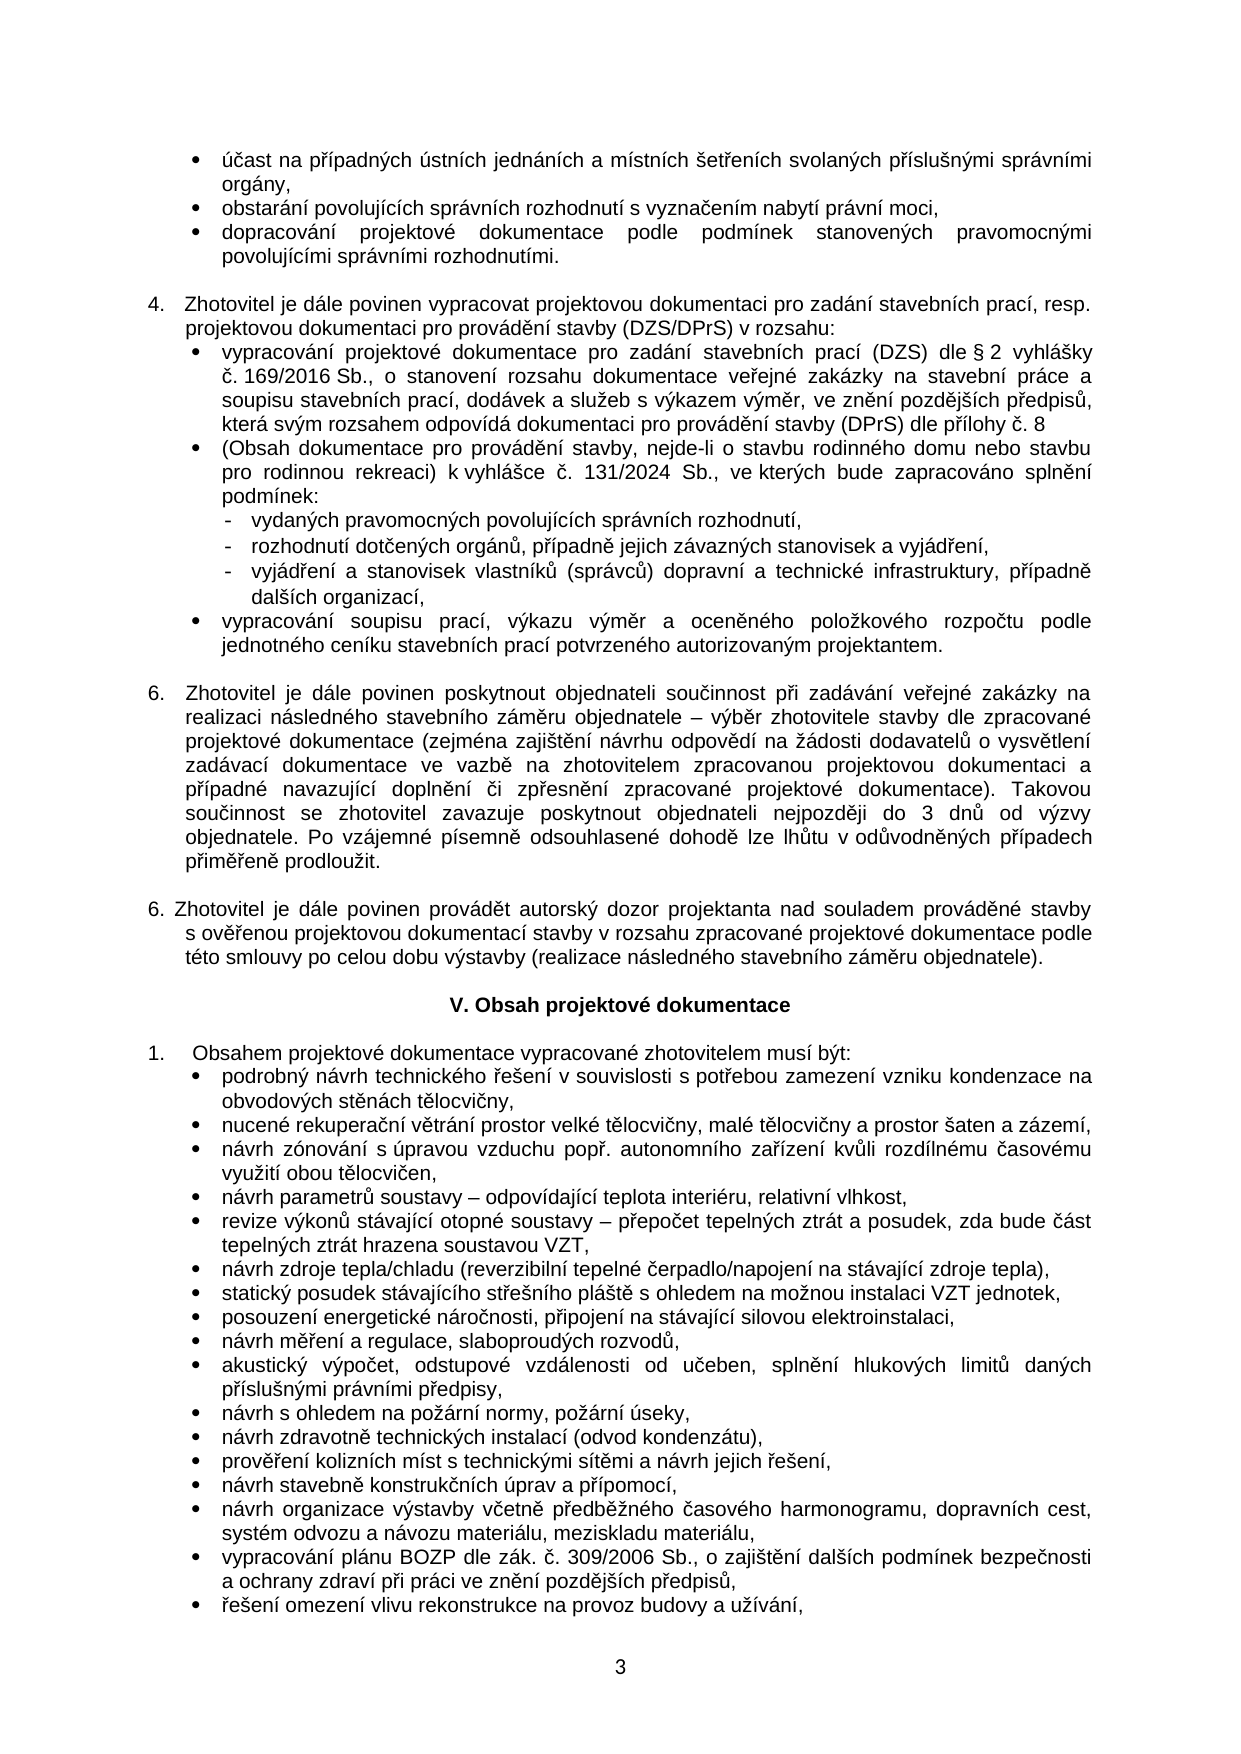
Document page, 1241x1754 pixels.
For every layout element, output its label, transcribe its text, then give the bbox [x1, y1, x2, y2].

list revize výkonů stávající otopné soustavy – přepočet tepelných ztrát a posudek, zda bude část tepelných ztrát hrazena soustavou VZT, [192, 1208, 1092, 1257]
text 6. Zhotovitel je dále povinen provádět autorský dozor projektanta nad souladem prováděné stavby s ověřenou projektovou dokumentací stavby v rozsahu zpracované projektové dokumentace podle této smlouvy po celou dobu výstavby (realizace následného stavebního záměru objednatele). [148, 897, 1092, 968]
list vyjádření a stanovisek vlastníků (správců) dopravní a technické infrastruktury, případně dalších organizací, [222, 559, 1092, 609]
list dopracování projektové dokumentace podle podmínek stanovených pravomocnými povolujícími správními rozhodnutími. [192, 220, 1092, 268]
list rozhodnutí dotčených orgánů, případně jejich závazných stanovisek a vyjádření, [222, 533, 1092, 559]
list vypracování plánu BOZP dle zák. č. 309/2006 Sb., o zajištění dalších podmínek bezpečnosti a ochrany zdraví při práci ve znění pozdějších předpisů, [192, 1545, 1092, 1593]
list obstarání povolujících správních rozhodnutí s vyznačením nabytí právní moci, [192, 196, 1092, 220]
text 4. Zhotovitel je dále povinen vypracovat projektovou dokumentaci pro zadání stavebních prací, resp. projektovou dokumentaci pro provádění stavby (DZS/DPrS) v rozsahu: [148, 292, 1092, 340]
list vypracování projektové dokumentace pro zadání stavebních prací (DZS) dle § 2 vyhlášky č. 169/2016 Sb., o stanovení rozsahu dokumentace veřejné zakázky na stavební práce a soupisu stavebních prací, dodávek a služeb s výkazem výměr, ve znění pozdějších předpisů, která svým rozsahem odpovídá dokumentaci pro provádění stavby (DPrS) dle přílohy č. 8 [192, 340, 1092, 436]
list vypracování soupisu prací, výkazu výměr a oceněného položkového rozpočtu podle jednotného ceníku stavebních prací potvrzeného autorizovaným projektantem. [192, 609, 1092, 657]
list účast na případných ústních jednáních a místních šetřeních svolaných příslušnými správními orgány, [192, 148, 1092, 196]
list posouzení energetické náročnosti, připojení na stávající silovou elektroinstalaci, [192, 1305, 1092, 1329]
list návrh měření a regulace, slaboproudých rozvodů, [192, 1329, 1092, 1353]
list statický posudek stávajícího střešního pláště s ohledem na možnou instalaci VZT jednotek, [192, 1281, 1092, 1305]
text 6. Zhotovitel je dále povinen poskytnout objednateli součinnost při zadávání veřejné zakázky na realizaci následného stavebního záměru objednatele – výběr zhotovitele stavby dle zpracované projektové dokumentace (zejména zajištění návrhu odpovědí na žádosti dodavatelů o vysvětlení zadávací dokumentace ve vazbě na zhotovitelem zpracovanou projektovou dokumentaci a případné navazující doplnění či zpřesnění zpracované projektové dokumentace). Takovou součinnost se zhotovitel zavazuje poskytnout objednateli nejpozději do 3 dnů od výzvy objednatele. Po vzájemné písemně odsouhlasené dohodě lze lhůtu v odůvodněných případech přiměřeně prodloužit. [148, 681, 1092, 873]
list vydaných pravomocných povolujících správních rozhodnutí, [222, 508, 1092, 533]
list návrh zdroje tepla/chladu (reverzibilní tepelné čerpadlo/napojení na stávající zdroje tepla), [192, 1257, 1092, 1281]
text V. Obsah projektové dokumentace [148, 992, 1092, 1016]
list akustický výpočet, odstupové vzdálenosti od učeben, splnění hlukových limitů daných příslušnými právními předpisy, [192, 1353, 1092, 1401]
list návrh s ohledem na požární normy, požární úseky, [192, 1401, 1092, 1425]
list podrobný návrh technického řešení v souvislosti s potřebou zamezení vzniku kondenzace na obvodových stěnách tělocvičny, [192, 1064, 1092, 1112]
list návrh organizace výstavby včetně předběžného časového harmonogramu, dopravních cest, systém odvozu a návozu materiálu, meziskladu materiálu, [192, 1497, 1092, 1545]
list návrh zónování s úpravou vzduchu popř. autonomního zařízení kvůli rozdílnému časovému využití obou tělocvičen, [192, 1136, 1092, 1184]
list návrh stavebně konstrukčních úprav a přípomocí, [192, 1473, 1092, 1497]
list (Obsah dokumentace pro provádění stavby, nejde-li o stavbu rodinného domu nebo stavbu pro rodinnou rekreaci) k vyhlášce č. 131/2024 Sb., ve kterých bude zapracováno splnění podmínek: [192, 436, 1092, 508]
list Obsahem projektové dokumentace vypracované zhotovitelem musí být: [148, 1040, 1092, 1064]
list řešení omezení vlivu rekonstrukce na provoz budovy a užívání, [192, 1593, 1092, 1617]
list návrh zdravotně technických instalací (odvod kondenzátu), [192, 1425, 1092, 1449]
list nucené rekuperační větrání prostor velké tělocvičny, malé tělocvičny a prostor šaten a zázemí, [192, 1112, 1092, 1136]
list návrh parametrů soustavy – odpovídající teplota interiéru, relativní vlhkost, [192, 1184, 1092, 1208]
list prověření kolizních míst s technickými sítěmi a návrh jejich řešení, [192, 1449, 1092, 1473]
